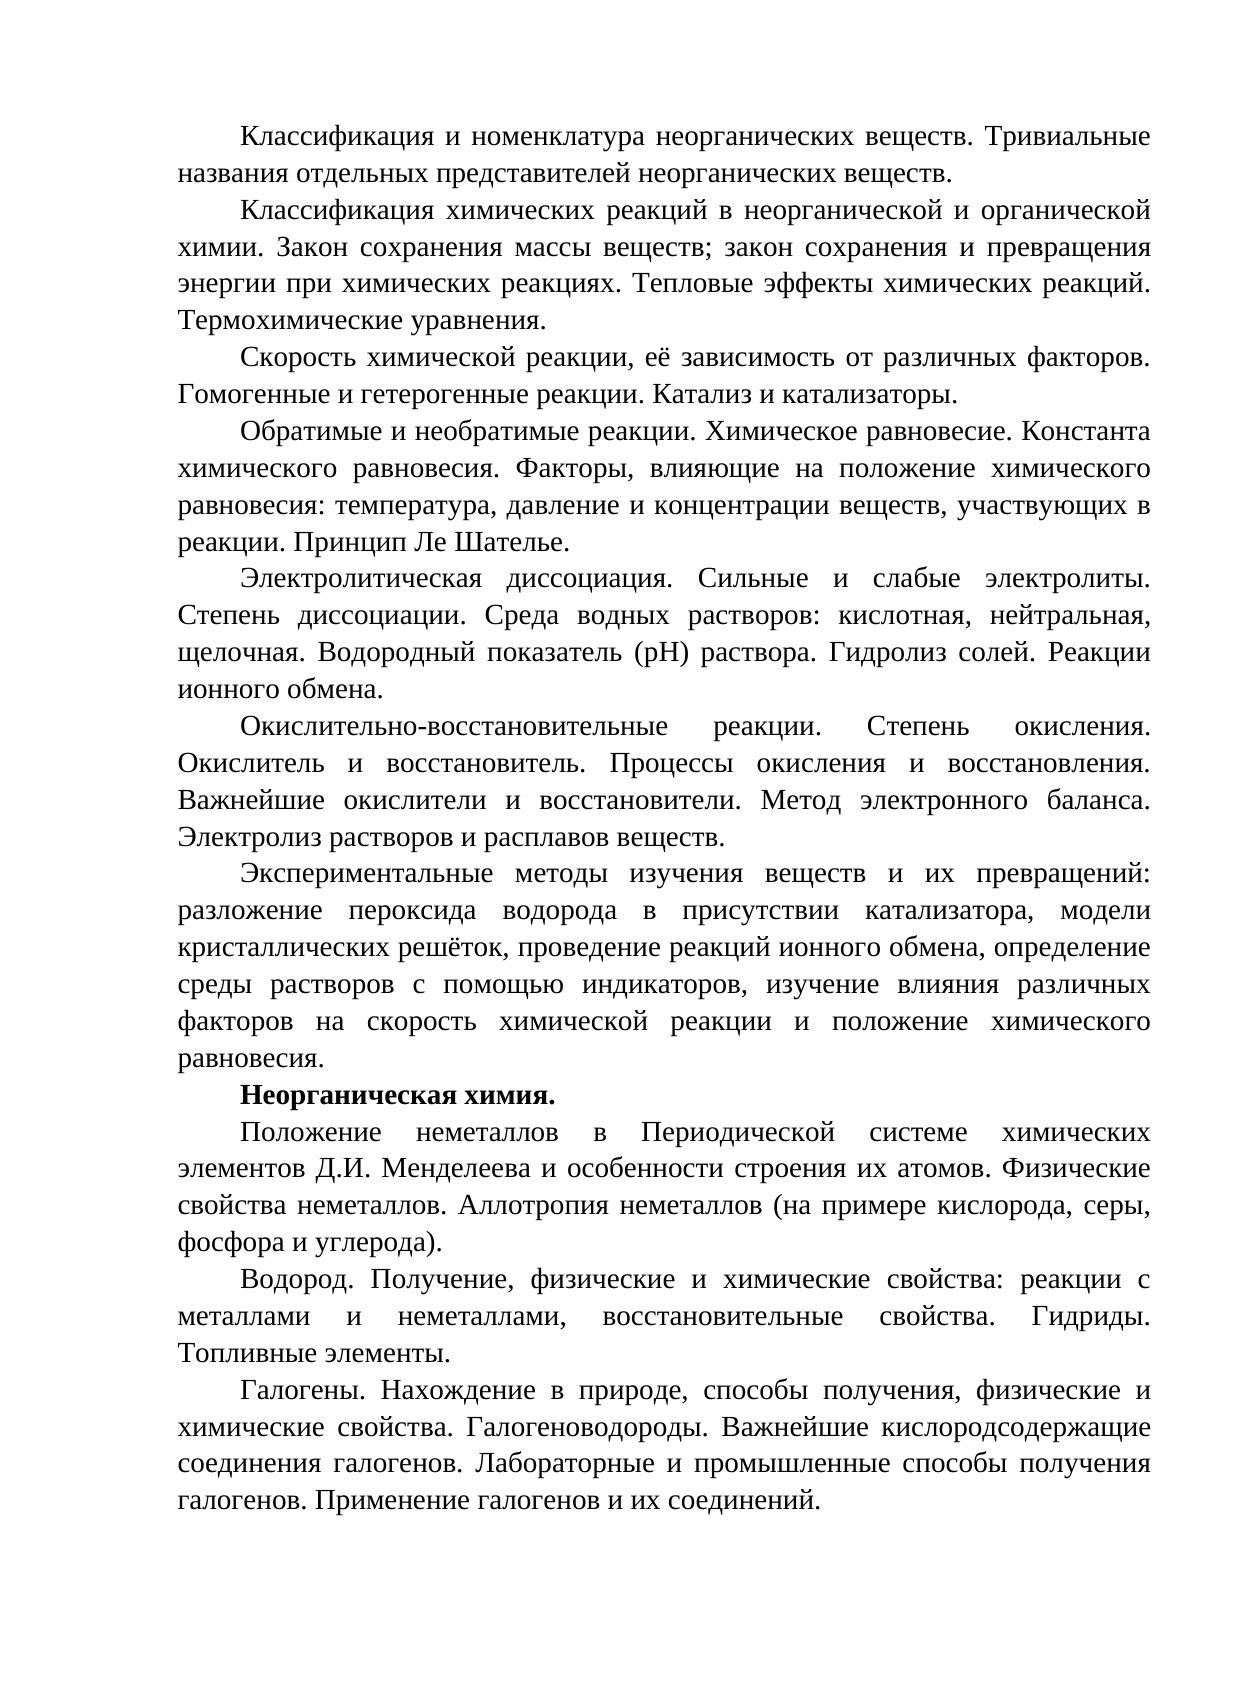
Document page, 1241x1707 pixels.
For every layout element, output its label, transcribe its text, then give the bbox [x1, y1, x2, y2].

text Водород. Получение, физические и химические свойства: реакции с металлами и неметаллами, восстановительные свойства. Гидриды. Топливные элементы. [177, 1261, 1152, 1368]
text Галогены. Нахождение в природе, способы получения, физические и химические свойства. Галогеноводороды. Важнейшие кислородсодержащие соединения галогенов. Лабораторные и промышленные способы получения галогенов. Применение галогенов и их соединений. [177, 1372, 1152, 1516]
text Скорость химической реакции, её зависимость от различных факторов. Гомогенные и гетерогенные реакции. Катализ и катализаторы. [177, 339, 1152, 410]
text Положение неметаллов в Периодической системе химических элементов Д.И. Менделеева и особенности строения их атомов. Физические свойства неметаллов. Аллотропия неметаллов (на примере кислорода, серы, фосфора и углерода). [177, 1114, 1152, 1258]
text Электролитическая диссоциация. Сильные и слабые электролиты. Степень диссоциации. Среда водных растворов: кислотная, нейтральная, щелочная. Водородный показатель (pH) раствора. Гидролиз солей. Реакции ионного обмена. [177, 561, 1152, 705]
text Экспериментальные методы изучения веществ и их превращений: разложение пероксида водорода в присутствии катализатора, модели кристаллических решёток, проведение реакций ионного обмена, определение среды растворов с помощью индикаторов, изучение влияния различных факторов на скорость химической реакции и положение химического равновесия. [177, 856, 1152, 1073]
text Неорганическая химия. [177, 1077, 1152, 1110]
text Классификация и номенклатура неорганических веществ. Тривиальные названия отдельных представителей неорганических веществ. [177, 118, 1152, 188]
text Окислительно-восстановительные реакции. Степень окисления. Окислитель и восстановитель. Процессы окисления и восстановления. Важнейшие окислители и восстановители. Метод электронного баланса. Электролиз растворов и расплавов веществ. [177, 708, 1152, 852]
text Классификация химических реакций в неорганической и органической химии. Закон сохранения массы веществ; закон сохранения и превращения энергии при химических реакциях. Тепловые эффекты химических реакций. Термохимические уравнения. [177, 192, 1152, 336]
text Обратимые и необратимые реакции. Химическое равновесие. Константа химического равновесия. Факторы, влияющие на положение химического равновесия: температура, давление и концентрации веществ, участвующих в реакции. Принцип Ле Шателье. [177, 413, 1152, 557]
